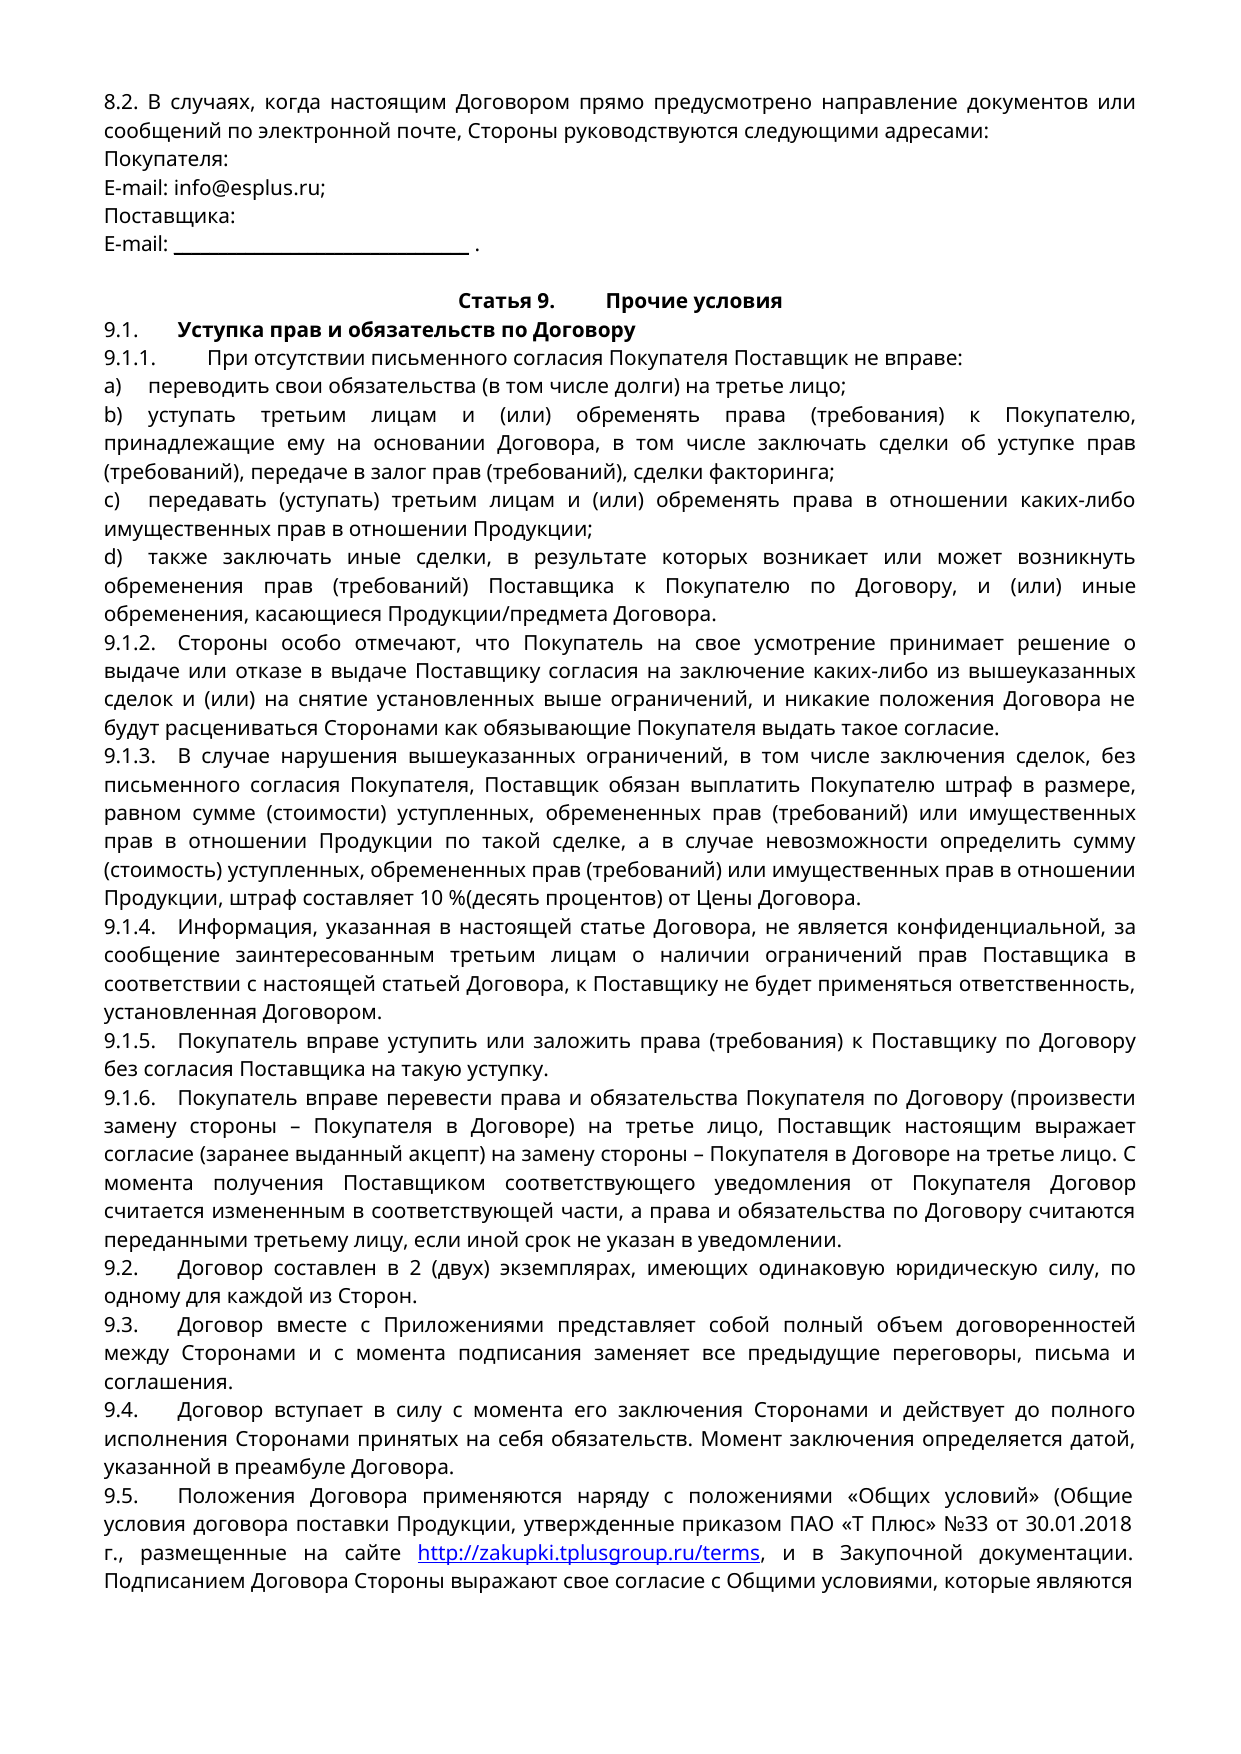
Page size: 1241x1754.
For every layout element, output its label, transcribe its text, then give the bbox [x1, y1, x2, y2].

list уступать третьим лицам и (или) обременять права (требования) к Покупателю, принадлежащие ему на основании Договора, в том числе заключать сделки об уступке прав (требований), передаче в залог прав (требований), сделки факторинга; [103, 400, 1137, 485]
list Стороны особо отмечают, что Покупатель на свое усмотрение принимает решение о выдаче или отказе в выдаче Поставщику согласия на заключение каких-либо из вышеуказанных сделок и (или) на снятие установленных выше ограничений, и никакие положения Договора не будут расцениваться Сторонами как обязывающие Покупателя выдать такое согласие. [103, 628, 1137, 741]
list При отсутствии письменного согласия Покупателя Поставщик не вправе: [103, 343, 1137, 372]
list Поставщика: [103, 201, 1137, 229]
list Покупатель вправе уступить или заложить права (требования) к Поставщику по Договору без согласия Поставщика на такую уступку. [103, 1026, 1137, 1083]
list Договор вступает в силу с момента его заключения Сторонами и действует до полного исполнения Сторонами принятых на себя обязательств. Момент заключения определяется датой, указанной в преамбуле Договора. [103, 1395, 1137, 1481]
list также заключать иные сделки, в результате которых возникает или может возникнуть обременения прав (требований) Поставщика к Покупателю по Договору, и (или) иные обременения, касающиеся Продукции/предмета Договора. [103, 542, 1137, 628]
list Прочие условия [103, 286, 1137, 315]
list Договор вместе с Приложениями представляет собой полный объем договоренностей между Сторонами и с момента подписания заменяет все предыдущие переговоры, письма и соглашения. [103, 1310, 1137, 1395]
list Покупатель вправе перевести права и обязательства Покупателя по Договору (произвести замену стороны – Покупателя в Договоре) на третье лицо, Поставщик настоящим выражает согласие (заранее выданный акцепт) на замену стороны – Покупателя в Договоре на третье лицо. С момента получения Поставщиком соответствующего уведомления от Покупателя Договор считается измененным в соответствующей части, а права и обязательства по Договору считаются переданными третьему лицу, если иной срок не указан в уведомлении. [103, 1083, 1137, 1253]
list Информация, указанная в настоящей статье Договора, не является конфиденциальной, за сообщение заинтересованным третьим лицам о наличии ограничений прав Поставщика в соответствии с настоящей статьей Договора, к Поставщику не будет применяться ответственность, установленная Договором. [103, 912, 1137, 1026]
list E-mail: info@esplus.ru; [103, 173, 1137, 201]
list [103, 1481, 1133, 1594]
list Покупателя: [103, 144, 1137, 173]
list Уступка прав и обязательств по Договору [103, 315, 1137, 343]
list E-mail: _________________________________ . [103, 229, 1137, 258]
list передавать (уступать) третьим лицам и (или) обременять права в отношении каких-либо имущественных прав в отношении Продукции; [103, 485, 1137, 542]
list Договор составлен в 2 (двух) экземплярах, имеющих одинаковую юридическую силу, по одному для каждой из Сторон. [103, 1253, 1137, 1310]
list переводить свои обязательства (в том числе долги) на третье лицо; [103, 372, 1137, 400]
list 8.2. В случаях, когда настоящим Договором прямо предусмотрено направление документов или сообщений по электронной почте, Стороны руководствуются следующими адресами: [103, 87, 1137, 144]
list В случае нарушения вышеуказанных ограничений, в том числе заключения сделок, без письменного согласия Покупателя, Поставщик обязан выплатить Покупателю штраф в размере, равном сумме (стоимости) уступленных, обремененных прав (требований) или имущественных прав в отношении Продукции по такой сделке, а в случае невозможности определить сумму (стоимость) уступленных, обремененных прав (требований) или имущественных прав в отношении Продукции, штраф составляет 10 %(десять процентов) от Цены Договора. [103, 741, 1137, 912]
